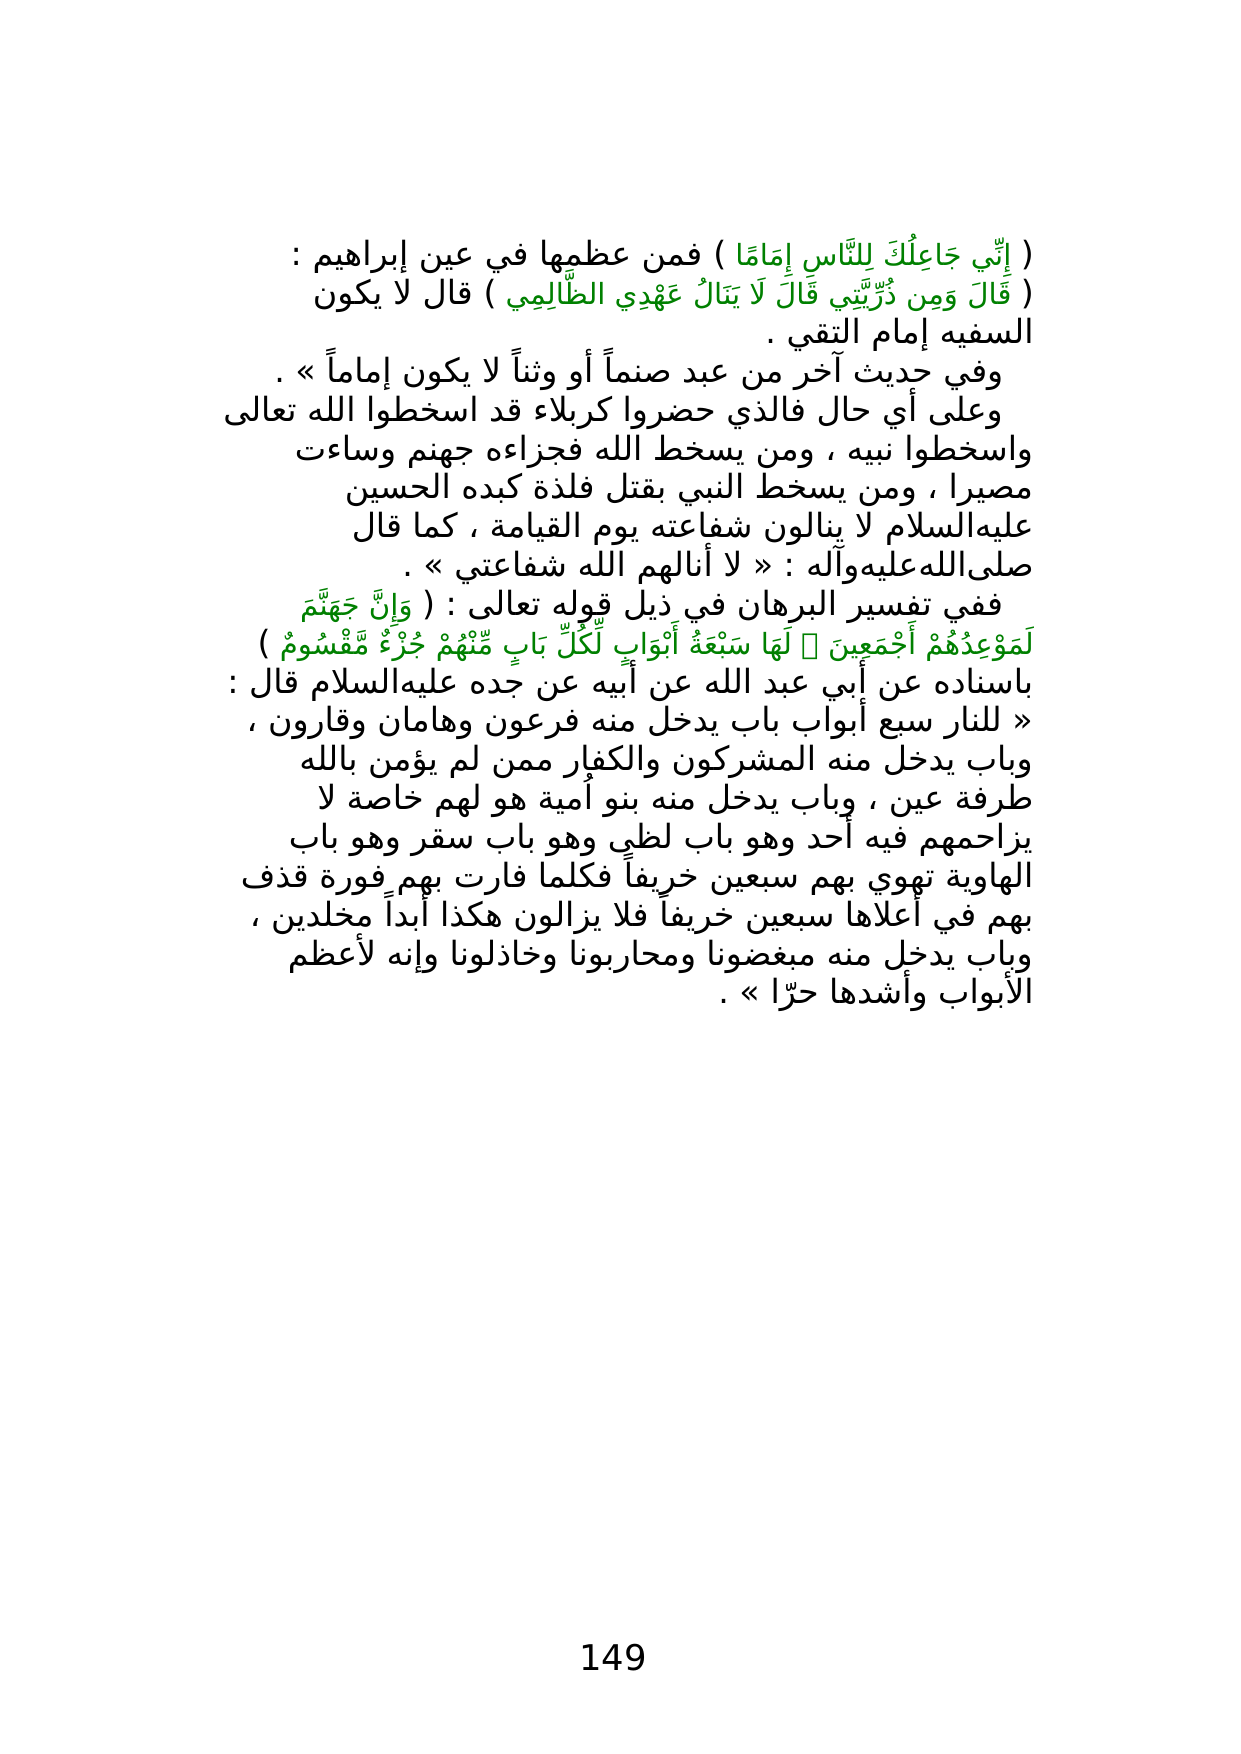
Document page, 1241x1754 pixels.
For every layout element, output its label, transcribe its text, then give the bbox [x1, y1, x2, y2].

text وعلى أي حال فالذي حضروا كربلاء قد اسخطوا الله تعالى واسخطوا نبيه ، ومن يسخط الله فجزاءه جهنم وساءت مصيرا ، ومن يسخط النبي بقتل فلذة كبده الحسين عليه‌السلام لا ينالون شفاعته يوم القيامة ، كما قال صلى‌الله‌عليه‌وآله : « لا أنالهم الله شفاعتي » . [222, 390, 1033, 584]
text ففي تفسير البرهان في ذيل قوله تعالى : ( وَإِنَّ جَهَنَّمَ لَمَوْعِدُهُمْ أَجْمَعِينَ  لَهَا سَبْعَةُ أَبْوَابٍ لِّكُلِّ بَابٍ مِّنْهُمْ جُزْءٌ مَّقْسُومٌ ) باسناده عن أبي عبد الله عن أبيه عن جده عليه‌السلام قال : « للنار سبع أبواب باب يدخل منه فرعون وهامان وقارون ، وباب يدخل منه المشركون والكفار ممن لم يؤمن بالله طرفة عين ، وباب يدخل منه بنو اُمية هو لهم خاصة لا يزاحمهم فيه أحد وهو باب لظى وهو باب سقر وهو باب الهاوية تهوي بهم سبعين خريفاً فكلما فارت بهم فورة قذف بهم في أعلاها سبعين خريفاً فلا يزالون هكذا أبداً مخلدين ، وباب يدخل منه مبغضونا ومحاربونا وخاذلونا وإنه لأعظم الأبواب وأشدها حرّا » . [222, 584, 1033, 1012]
text وفي حديث آخر من عبد صنماً أو وثناً لا يكون إماماً » . [222, 351, 1033, 390]
text ( إِنِّي جَاعِلُكَ لِلنَّاسِ إِمَامًا ) فمن عظمها في عين إبراهيم : ( قَالَ وَمِن ذُرِّيَّتِي قَالَ لَا يَنَالُ عَهْدِي الظَّالِمِي ) قال لا يكون السفيه إمام التقي . [222, 235, 1033, 351]
